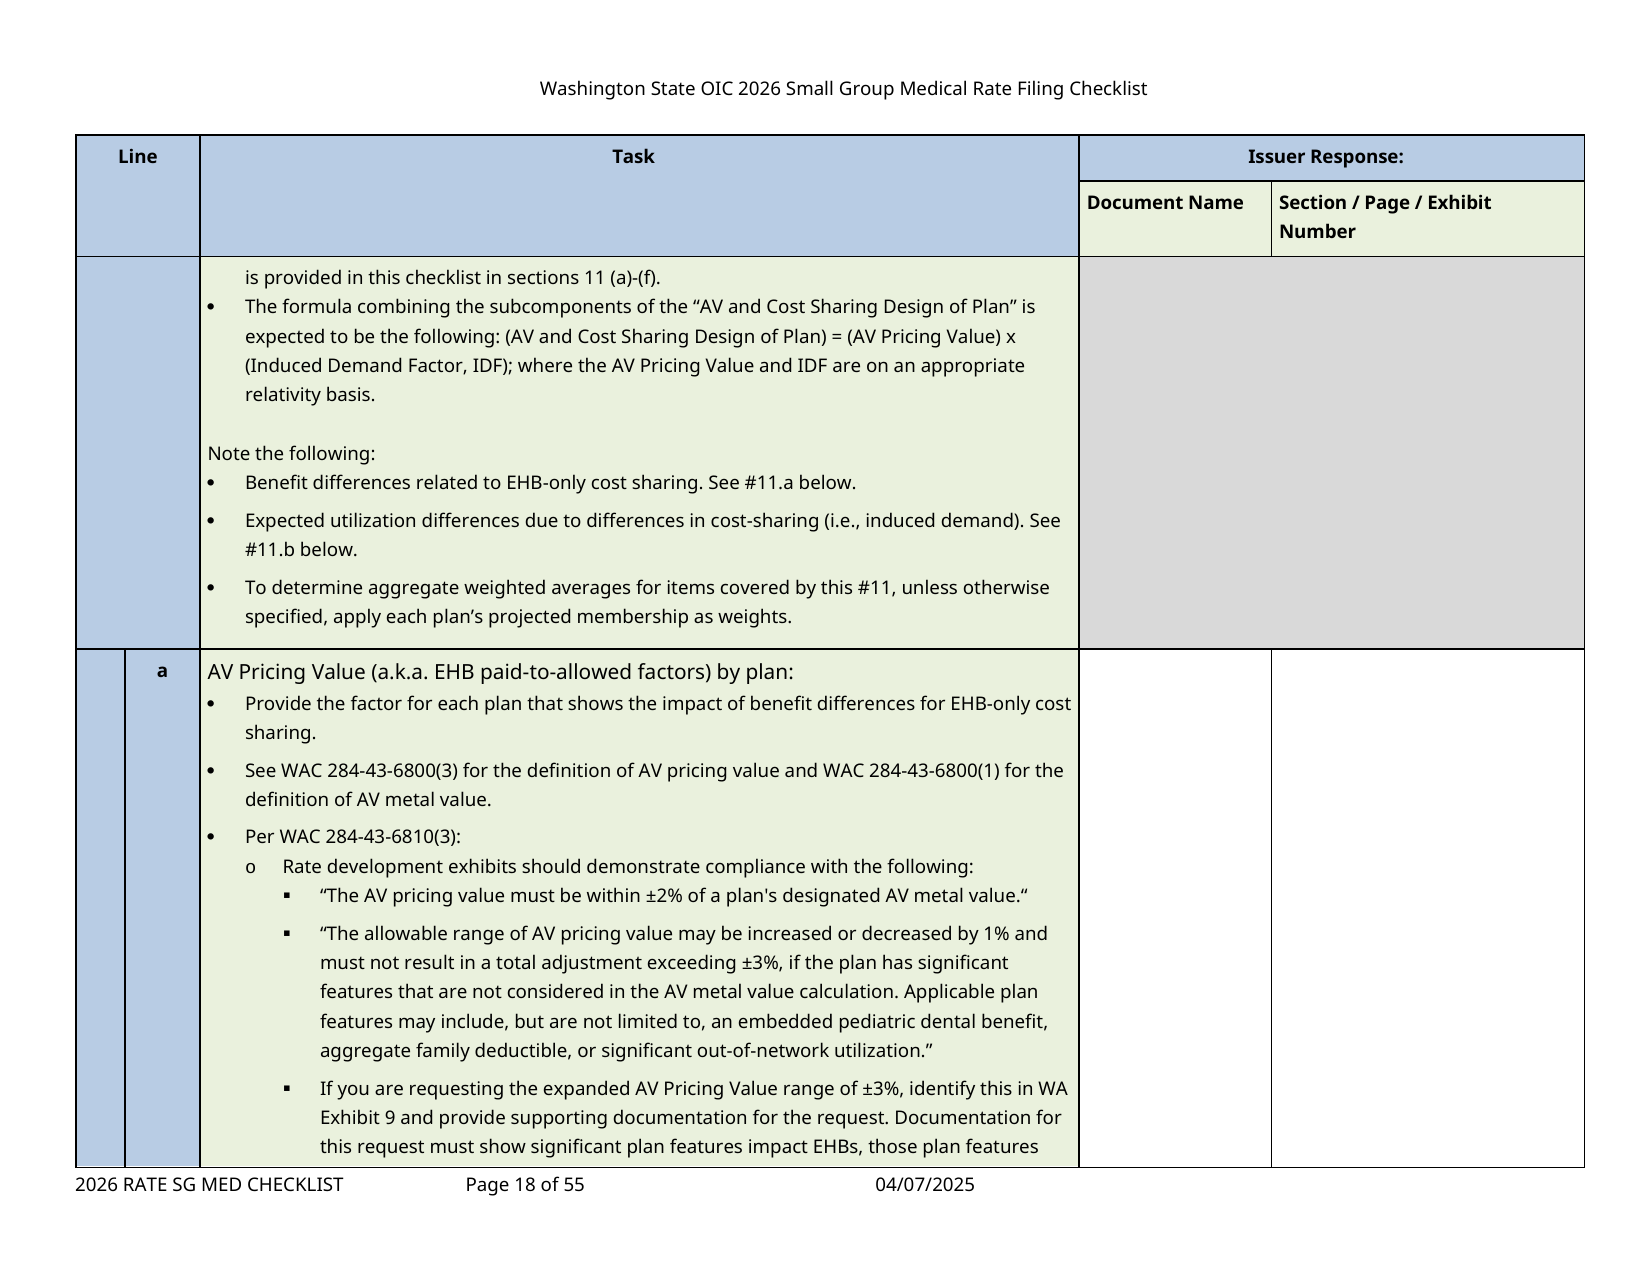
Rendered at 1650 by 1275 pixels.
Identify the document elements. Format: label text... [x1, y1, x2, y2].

table_header Task [201, 136, 1078, 256]
table_cell [1080, 257, 1584, 648]
table_cell 11 [77, 257, 199, 648]
table_cell [1080, 650, 1271, 1166]
table_header Issuer Response: [1080, 136, 1584, 180]
table_cell [77, 650, 124, 1166]
table_cell [1272, 650, 1584, 1166]
table_cell Section / Page / Exhibit Number [1272, 182, 1584, 256]
table_cell a [126, 650, 199, 1166]
table_header Line [77, 136, 199, 256]
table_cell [201, 650, 1078, 1166]
table_cell Document Name [1080, 182, 1271, 256]
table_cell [201, 257, 1078, 648]
